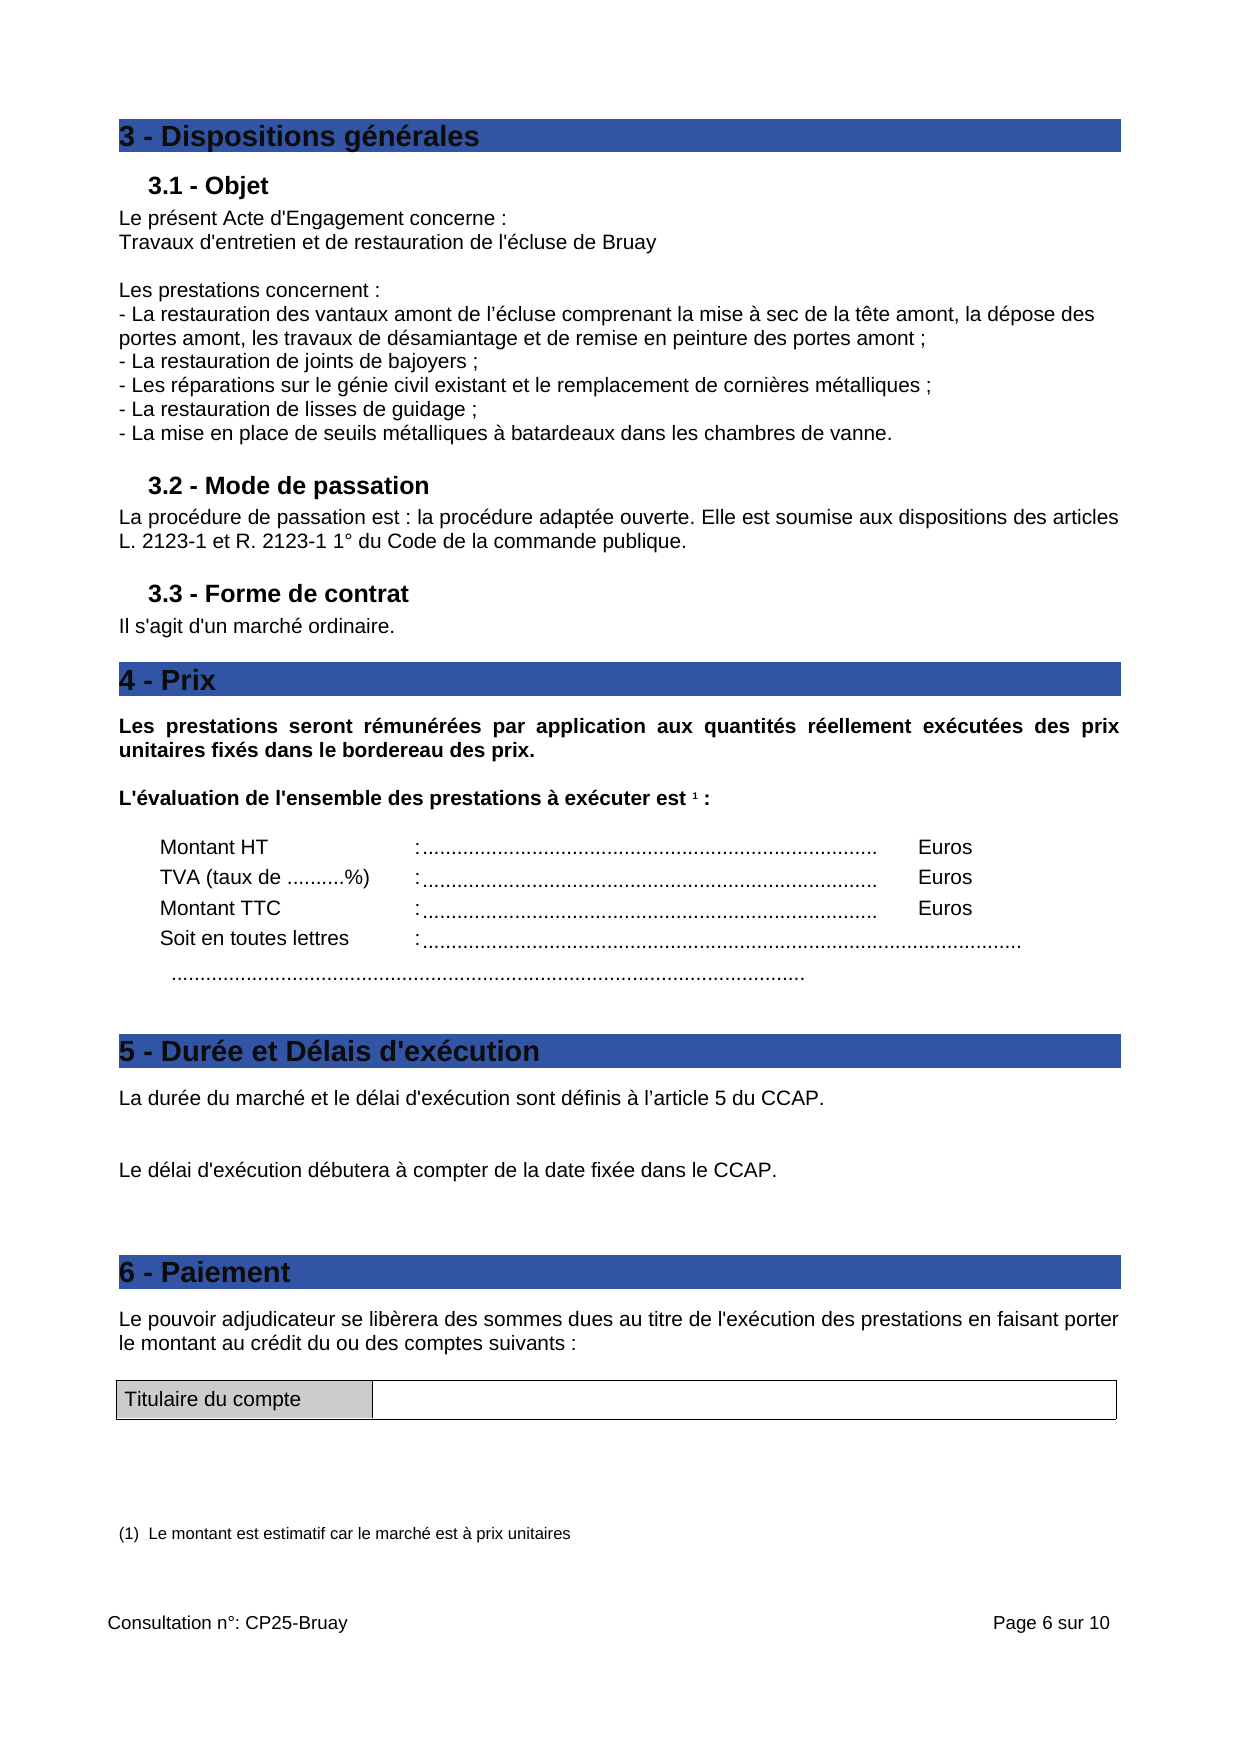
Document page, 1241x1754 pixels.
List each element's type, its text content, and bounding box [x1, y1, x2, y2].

subtitle 4 - Prix [119, 662, 1121, 696]
table_cell Montant TTC [160, 895, 409, 926]
table_header Titulaire du compte [117, 1381, 372, 1418]
text La procédure de passation est : la procédure adaptée ouverte. Elle est soumise aux dispositions des articles L. 2123-1 et R. 2123-1 1° du Code de la commande publique. [119, 506, 1121, 553]
text - La restauration de joints de bajoyers ; [119, 350, 1121, 374]
text - La mise en place de seuils métalliques à batardeaux dans les chambres de vanne. [119, 422, 1121, 446]
table_cell TVA (taux de ..........%) [160, 865, 409, 895]
text Les prestations seront rémunérées par application aux quantités réellement exécutées des prix unitaires fixés dans le bordereau des prix. [119, 715, 1121, 763]
text - La restauration de lisses de guidage ; [119, 398, 1121, 422]
text Le délai d'exécution débutera à compter de la date fixée dans le CCAP. [119, 1158, 1121, 1182]
text - La restauration des vantaux amont de l’écluse comprenant la mise à sec de la tête amont, la dépose des [119, 302, 1121, 326]
subtitle 3.1 - Objet [148, 171, 1121, 200]
text Travaux d'entretien et de restauration de l'écluse de Bruay [119, 230, 1121, 254]
subtitle 3.3 - Forme de contrat [148, 578, 1121, 607]
text La durée du marché et le délai d'exécution sont définis à l’article 5 du CCAP. [119, 1087, 1121, 1111]
table_header Montant HT [160, 835, 409, 865]
table_cell ............................................................................... [422, 865, 918, 895]
table_cell Euros [918, 895, 1055, 926]
subtitle 5 - Durée et Délais d'exécution [119, 1034, 1121, 1068]
table_header [373, 1381, 1116, 1418]
subtitle 3.2 - Mode de passation [148, 471, 1121, 499]
subtitle 3 - Dispositions générales [119, 119, 1121, 152]
table_cell ............................................................................... [422, 895, 918, 926]
text portes amont, les travaux de désamiantage et de remise en peinture des portes amont ; [119, 326, 1121, 350]
subtitle 6 - Paiement [119, 1255, 1121, 1289]
table_header Euros [918, 835, 1055, 865]
text Le présent Acte d'Engagement concerne : [119, 206, 1121, 230]
text Les prestations concernent : [119, 278, 1121, 302]
table_cell ........................................................................................................ [422, 926, 1055, 956]
table_cell Euros [918, 865, 1055, 895]
table_cell Soit en toutes lettres [160, 926, 409, 956]
text .............................................................................................................. [171, 960, 1067, 984]
text - Les réparations sur le génie civil existant et le remplacement de cornières métalliques ; [119, 374, 1121, 398]
table_header ............................................................................... [422, 835, 918, 865]
text Le pouvoir adjudicateur se libèrera des sommes dues au titre de l'exécution des prestations en faisant porter le montant au crédit du ou des comptes suivants : [119, 1308, 1121, 1356]
text L'évaluation de l'ensemble des prestations à exécuter est 1 : [119, 787, 1121, 811]
text Il s'agit d'un marché ordinaire. [119, 613, 1121, 637]
